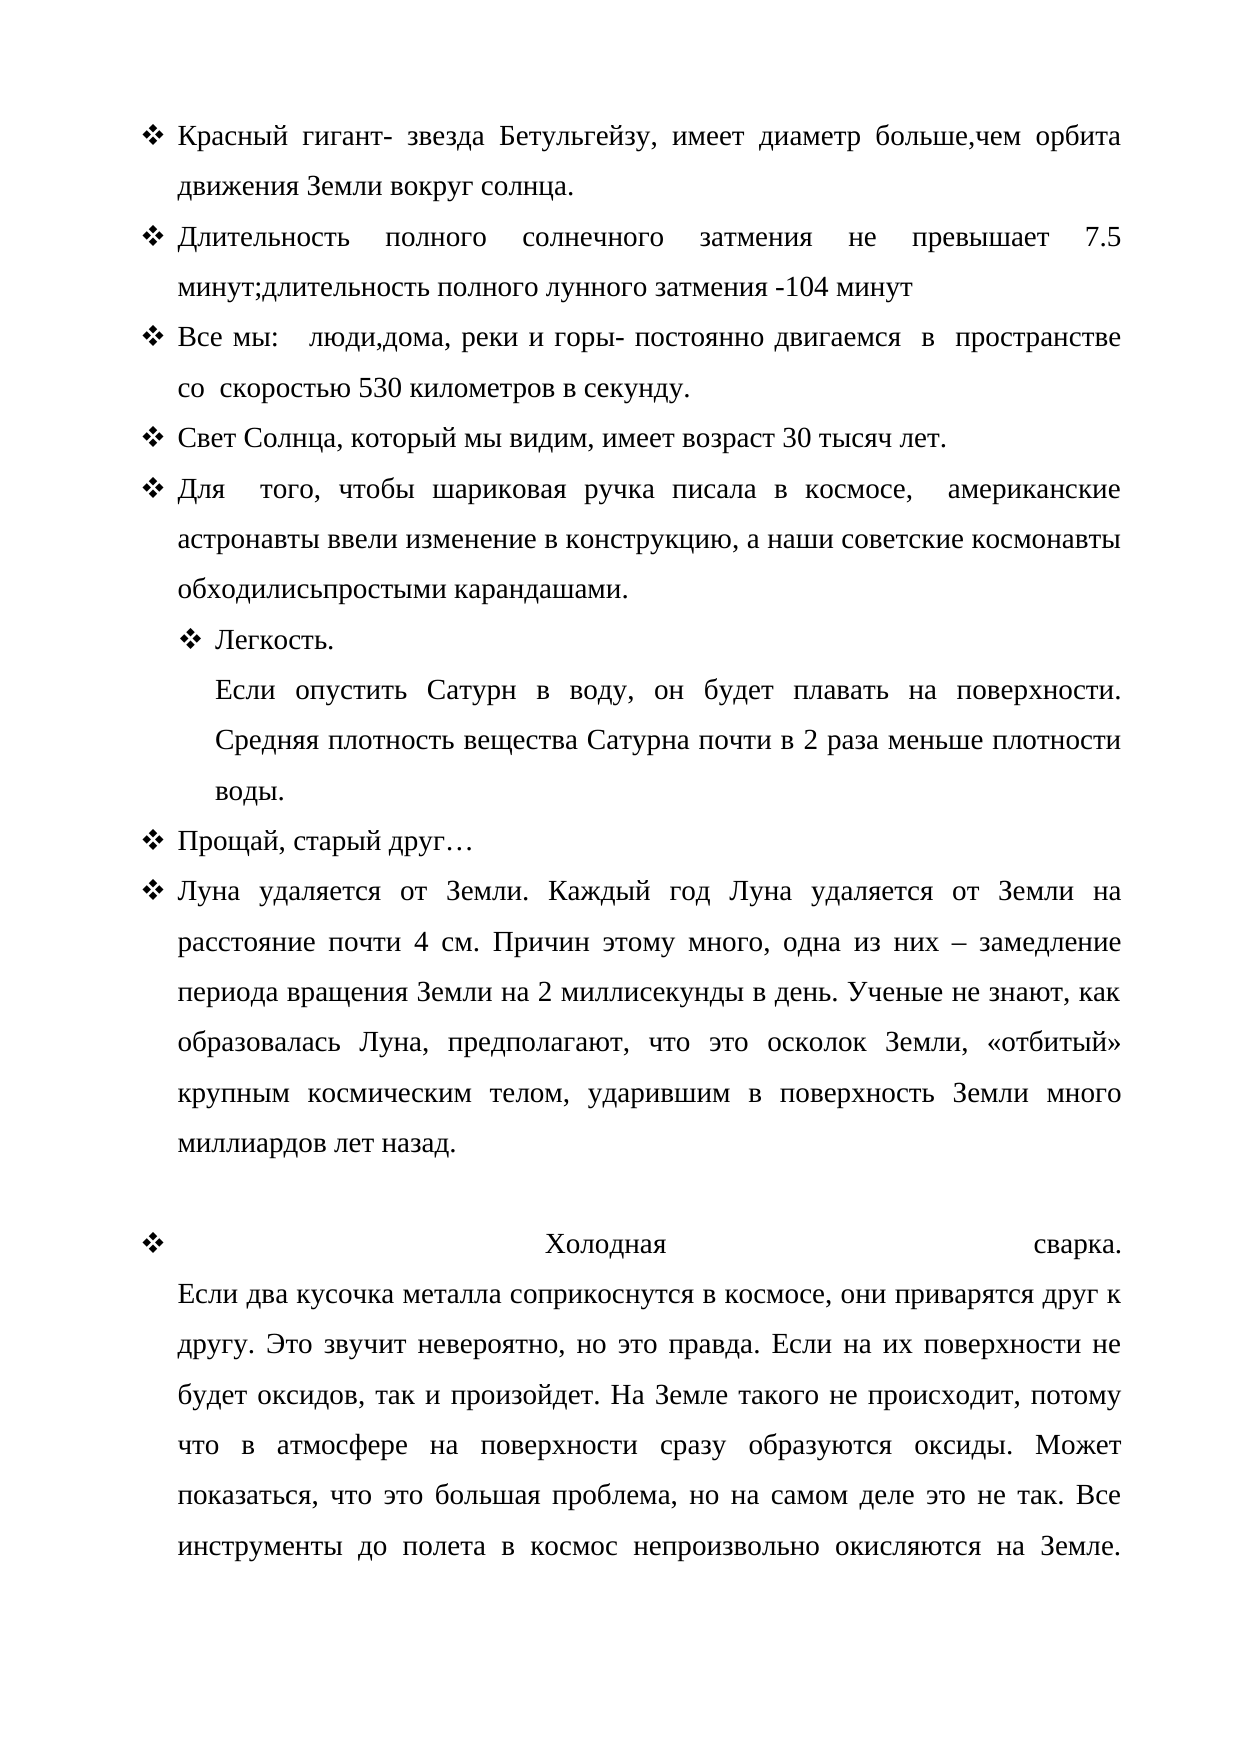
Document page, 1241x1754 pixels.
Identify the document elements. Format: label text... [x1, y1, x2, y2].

list Луна удаляется от Земли. Каждый год Луна удаляется от Земли на расстояние почти 4 см. Причин этому много, одна из них – замедление периода вращения Земли на 2 миллисекунды в день. Ученые не знают, как образовалась Луна, предполагают, что это осколок Земли, «отбитый» крупным космическим телом, ударившим в поверхность Земли много миллиардов лет назад. [140, 873, 1122, 1159]
list Длительность полного солнечного затмения не превышает 7.5 минут;длительность полного лунного затмения -104 минут [140, 219, 1122, 303]
list Красный гигант- звезда Бетульгейзу, имеет диаметр больше,чем орбита движения Земли вокруг солнца. [140, 118, 1122, 202]
list Прощай, старый друг… [140, 823, 1122, 857]
list Свет Солнца, который мы видим, имеет возраст 30 тысяч лет. [140, 420, 1122, 454]
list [140, 1226, 1122, 1561]
list Легкость. Если опустить Сатурн в воду, он будет плавать на поверхности. Средняя плотность вещества Сатурна почти в 2 раза меньше плотности воды. [177, 622, 1122, 806]
list Все мы: люди,дома, реки и горы- постоянно двигаемся в пространстве со скоростью 530 километров в секунду. [140, 319, 1122, 403]
list Для того, чтобы шариковая ручка писала в космосе, американские астронавты ввели изменение в конструкцию, а наши советские космонавты обходилисьпростыми карандашами. [140, 471, 1122, 605]
